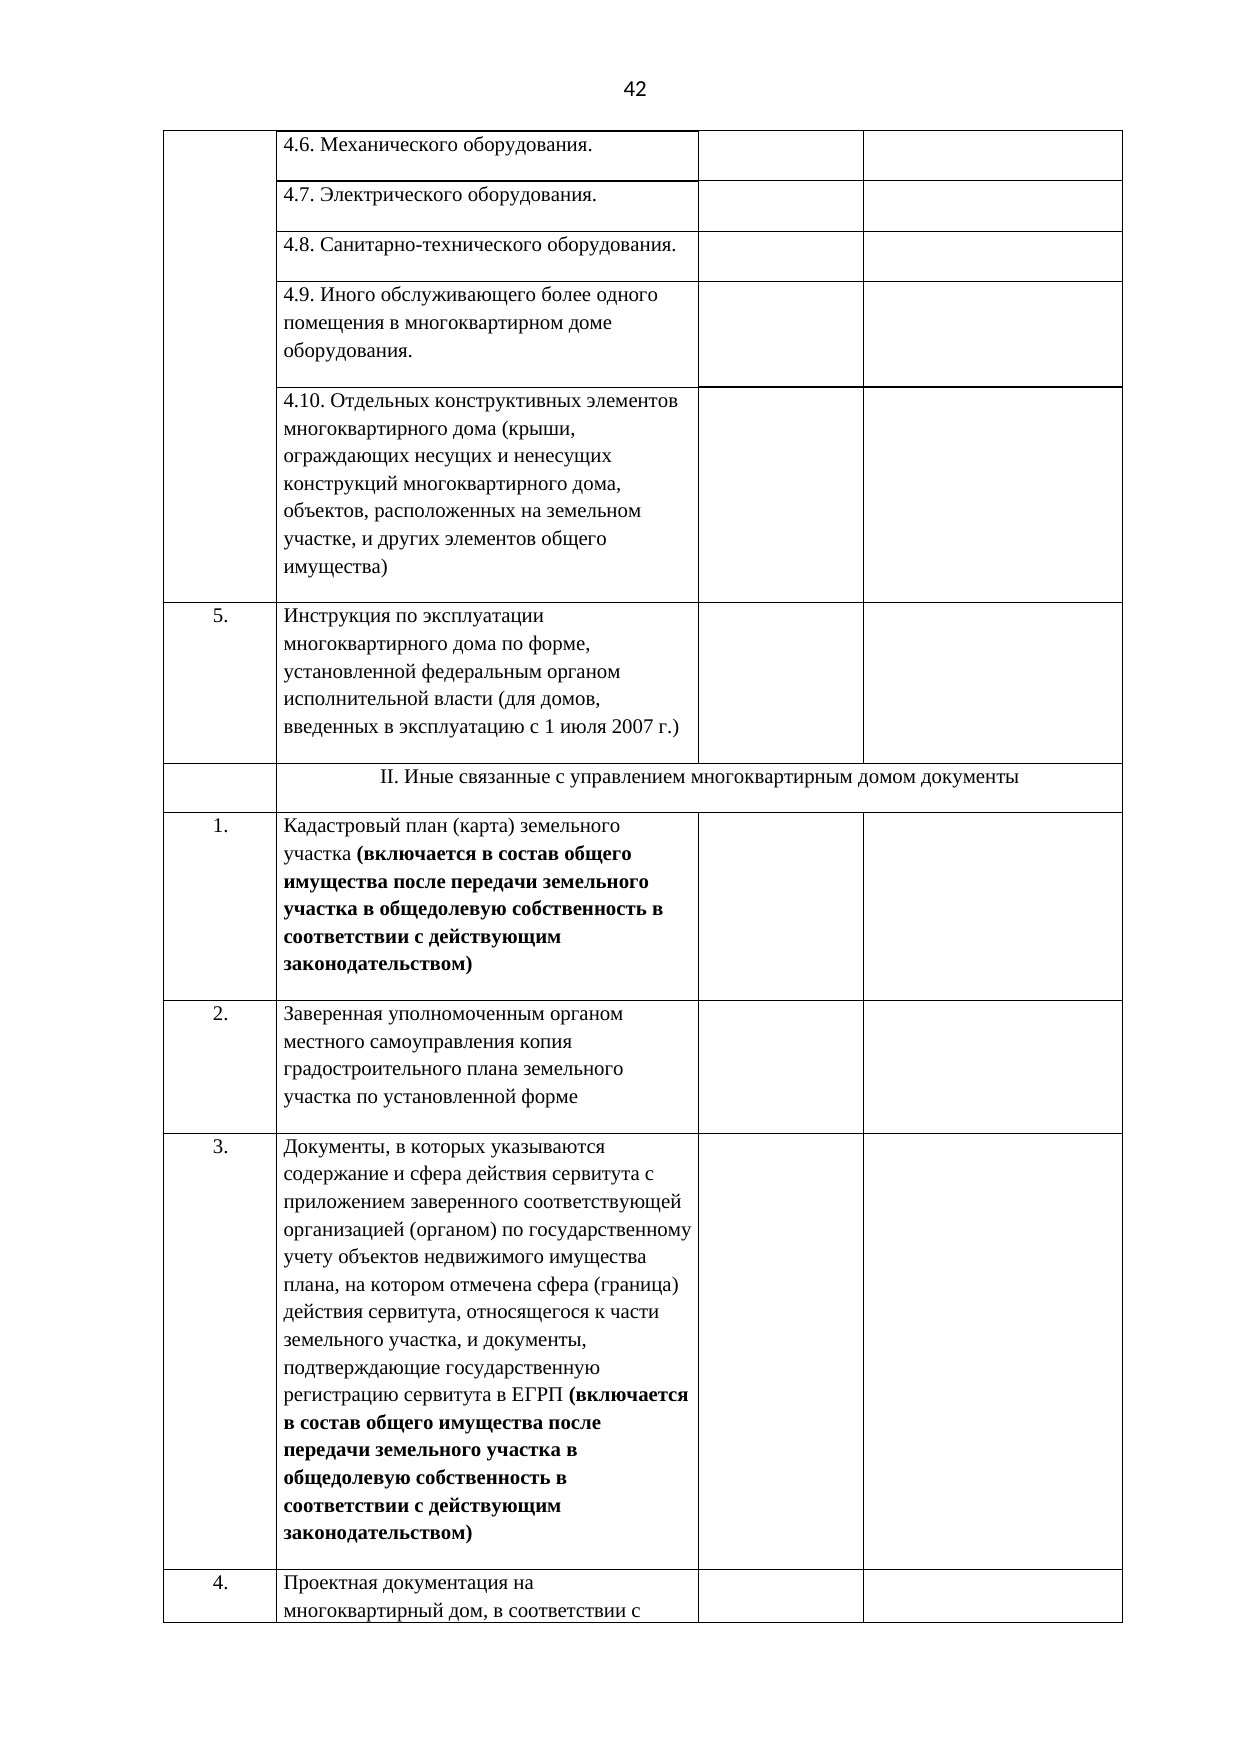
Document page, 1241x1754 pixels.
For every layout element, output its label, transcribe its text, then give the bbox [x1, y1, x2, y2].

table_cell [164, 764, 276, 812]
table_cell [699, 282, 863, 386]
table_cell Документы, в которых указываются содержание и сфера действия сервитута с приложением заверенного соответствующей организацией (органом) по государственному учету объектов недвижимого имущества плана, на котором отмечена сфера (граница) действия сервитута, относящегося к части земельного участка, и документы, подтверждающие государственную регистрацию сервитута в ЕГРП (включается в состав общего имущества после передачи земельного участка в общедолевую собственность в соответствии с действующим законодательством) [277, 1134, 698, 1569]
table_cell [699, 232, 863, 281]
table_cell [864, 1001, 1122, 1133]
table_cell 4. [164, 1570, 276, 1622]
table_cell [864, 1134, 1122, 1569]
table_cell [699, 388, 863, 602]
table_cell [864, 603, 1122, 762]
table_cell 4.6. Механического оборудования. [277, 132, 698, 180]
table_cell Заверенная уполномоченным органом местного самоуправления копия градостроительного плана земельного участка по установленной форме [277, 1001, 698, 1133]
table_cell [699, 603, 863, 762]
table_cell [699, 131, 863, 180]
table_cell Инструкция по эксплуатации многоквартирного дома по форме, установленной федеральным органом исполнительной власти (для домов, введенных в эксплуатацию с 1 июля 2007 г.) [277, 603, 698, 762]
table_cell [864, 388, 1122, 602]
table_cell [699, 1570, 863, 1622]
table_cell [864, 232, 1122, 281]
table_cell II. Иные связанные с управлением многоквартирным домом документы [277, 764, 1122, 812]
table_cell 4.9. Иного обслуживающего более одного помещения в многоквартирном доме оборудования. [277, 282, 698, 386]
table_cell 1. [164, 813, 276, 1000]
table_cell Кадастровый план (карта) земельного участка (включается в состав общего имущества после передачи земельного участка в общедолевую собственность в соответствии с действующим законодательством) [277, 813, 698, 1000]
table_cell 4.10. Отдельных конструктивных элементов многоквартирного дома (крыши, ограждающих несущих и ненесущих конструкций многоквартирного дома, объектов, расположенных на земельном участке, и других элементов общего имущества) [277, 388, 698, 602]
table_cell [864, 1570, 1122, 1622]
table_cell [699, 1001, 863, 1133]
table_cell 3. [164, 1134, 276, 1569]
table_cell [699, 813, 863, 1000]
table_cell [699, 1134, 863, 1569]
table_cell 4.8. Санитарно-технического оборудования. [277, 232, 698, 281]
table_cell [864, 131, 1122, 180]
table_cell 2. [164, 1001, 276, 1133]
table_cell 4.7. Электрического оборудования. [277, 182, 698, 231]
table_cell [699, 181, 863, 231]
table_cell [277, 1570, 698, 1622]
table_cell [864, 813, 1122, 1000]
table_cell [864, 181, 1122, 231]
table_cell 5. [164, 603, 276, 762]
table_cell [864, 282, 1122, 386]
